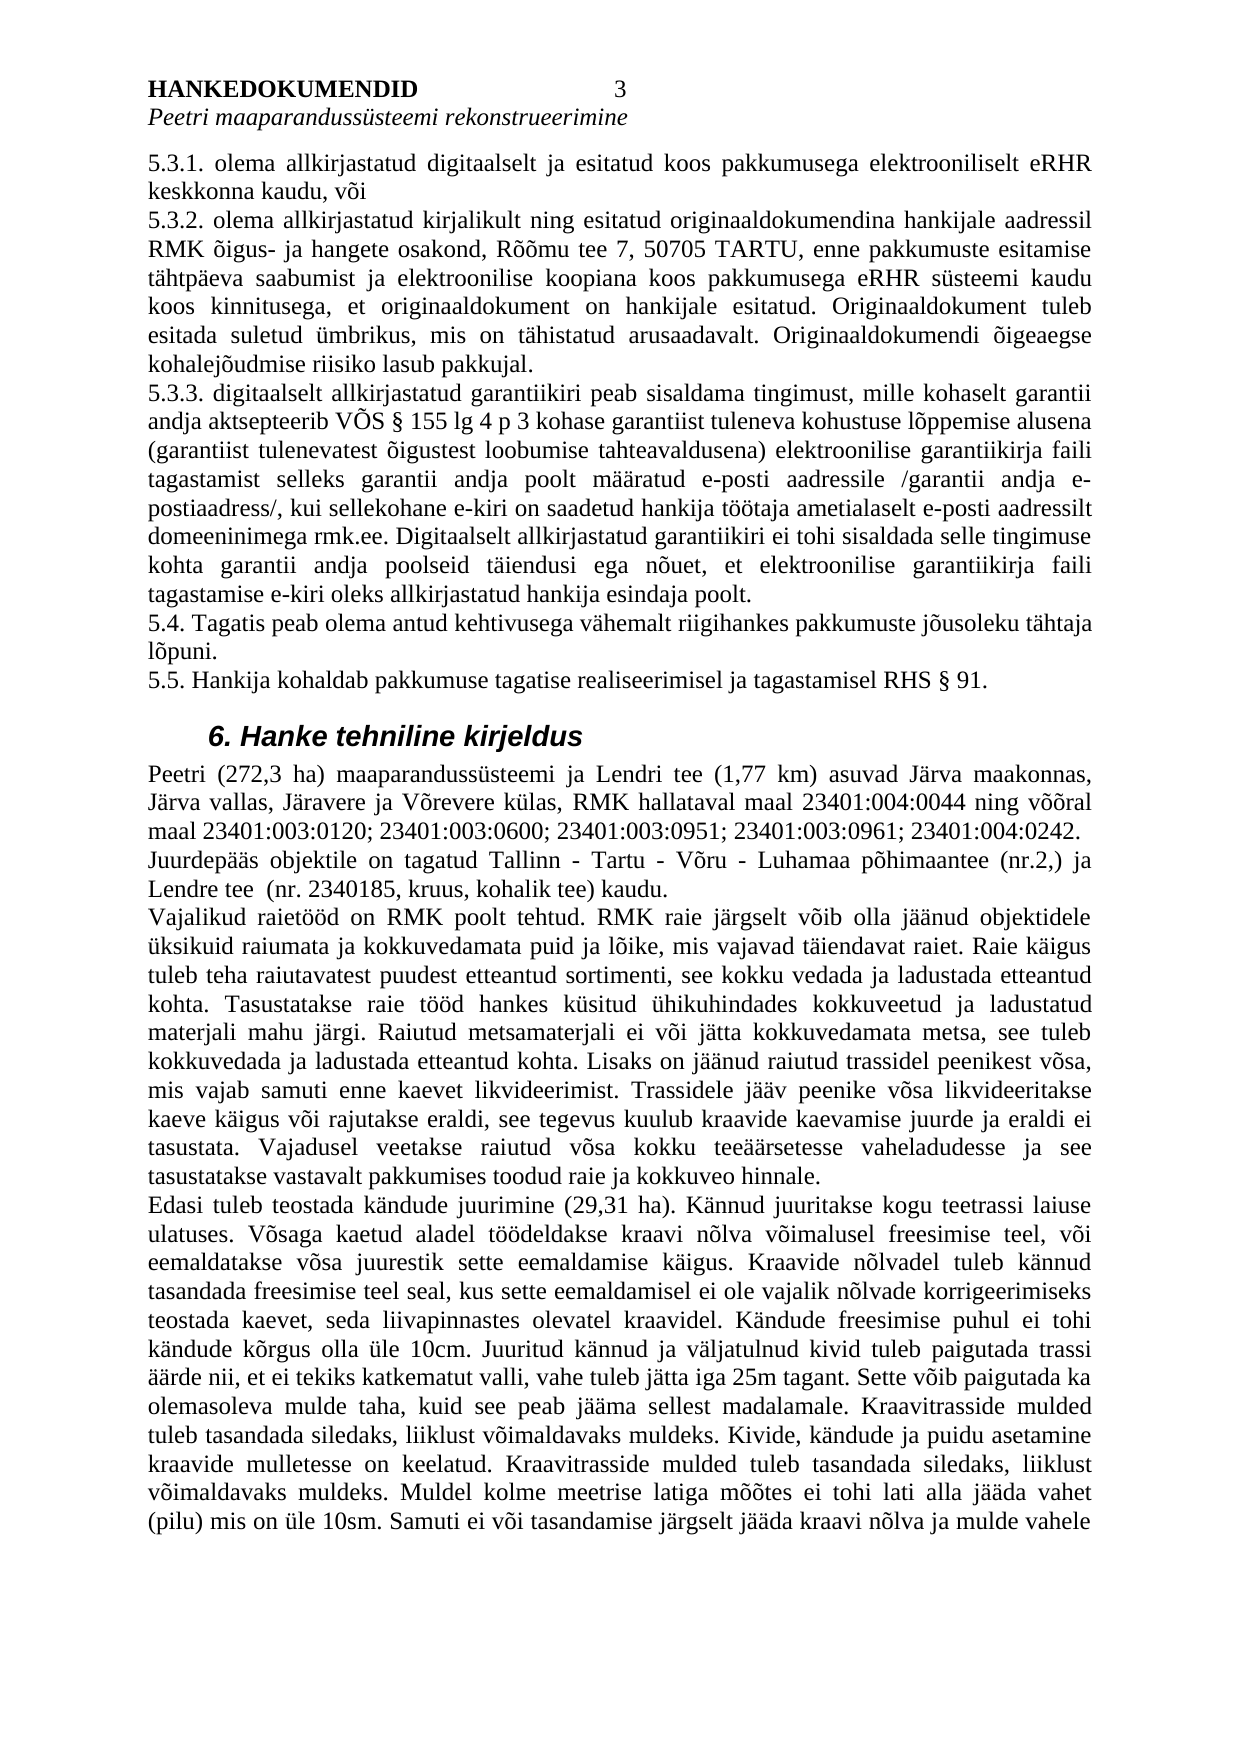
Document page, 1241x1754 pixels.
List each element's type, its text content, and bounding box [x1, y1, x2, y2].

text 5.3.3. digitaalselt allkirjastatud garantiikiri peab sisaldama tingimust, mille kohaselt garantii andja aktsepteerib VÕS § 155 lg 4 p 3 kohase garantiist tuleneva kohustuse lõppemise alusena (garantiist tulenevatest õigustest loobumise tahteavaldusena) elektroonilise garantiikirja faili tagastamist selleks garantii andja poolt määratud e-posti aadressile /garantii andja e-postiaadress/, kui sellekohane e-kiri on saadetud hankija töötaja ametialaselt e-posti aadressilt domeeninimega rmk.ee. Digitaalselt allkirjastatud garantiikiri ei tohi sisaldada selle tingimuse kohta garantii andja poolseid täiendusi ega nõuet, et elektroonilise garantiikirja faili tagastamise e-kiri oleks allkirjastatud hankija esindaja poolt. [148, 378, 1093, 608]
subtitle 6. Hanke tehniline kirjeldus [208, 719, 1093, 752]
text Juurdepääs objektile on tagatud Tallinn - Tartu - Võru - Luhamaa põhimaantee (nr.2,) ja Lendre tee (nr. 2340185, kruus, kohalik tee) kaudu. [148, 845, 1093, 902]
text 5.4. Tagatis peab olema antud kehtivusega vähemalt riigihankes pakkumuste jõusoleku tähtaja lõpuni. [148, 608, 1093, 665]
text Peetri (272,3 ha) maaparandussüsteemi ja Lendri tee (1,77 km) asuvad Järva maakonnas, Järva vallas, Järavere ja Võrevere külas, RMK hallataval maal 23401:004:0044 ning võõral maal 23401:003:0120; 23401:003:0600; 23401:003:0951; 23401:003:0961; 23401:004:0242. [148, 759, 1093, 845]
text 5.3.2. olema allkirjastatud kirjalikult ning esitatud originaaldokumendina hankijale aadressil RMK õigus- ja hangete osakond, Rõõmu tee 7, 50705 TARTU, enne pakkumuste esitamise tähtpäeva saabumist ja elektroonilise koopiana koos pakkumusega eRHR süsteemi kaudu koos kinnitusega, et originaaldokument on hankijale esitatud. Originaaldokument tuleb esitada suletud ümbrikus, mis on tähistatud arusaadavalt. Originaaldokumendi õigeaegse kohalejõudmise riisiko lasub pakkujal. [148, 205, 1093, 378]
text Vajalikud raietööd on RMK poolt tehtud. RMK raie järgselt võib olla jäänud objektidele üksikuid raiumata ja kokkuvedamata puid ja lõike, mis vajavad täiendavat raiet. Raie käigus tuleb teha raiutavatest puudest etteantud sortimenti, see kokku vedada ja ladustada etteantud kohta. Tasustatakse raie tööd hankes küsitud ühikuhindades kokkuveetud ja ladustatud materjali mahu järgi. Raiutud metsamaterjali ei või jätta kokkuvedamata metsa, see tuleb kokkuvedada ja ladustada etteantud kohta. Lisaks on jäänud raiutud trassidel peenikest võsa, mis vajab samuti enne kaevet likvideerimist. Trassidele jääv peenike võsa likvideeritakse kaeve käigus või rajutakse eraldi, see tegevus kuulub kraavide kaevamise juurde ja eraldi ei tasustata. Vajadusel veetakse raiutud võsa kokku teeäärsetesse vaheladudesse ja see tasustatakse vastavalt pakkumises toodud raie ja kokkuveo hinnale. [148, 902, 1093, 1190]
text 5.3.1. olema allkirjastatud digitaalselt ja esitatud koos pakkumusega elektrooniliselt eRHR keskkonna kaudu, või [148, 148, 1093, 205]
text 5.5. Hankija kohaldab pakkumuse tagatise realiseerimisel ja tagastamisel RHS § 91. [148, 665, 1093, 694]
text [148, 1190, 1093, 1535]
